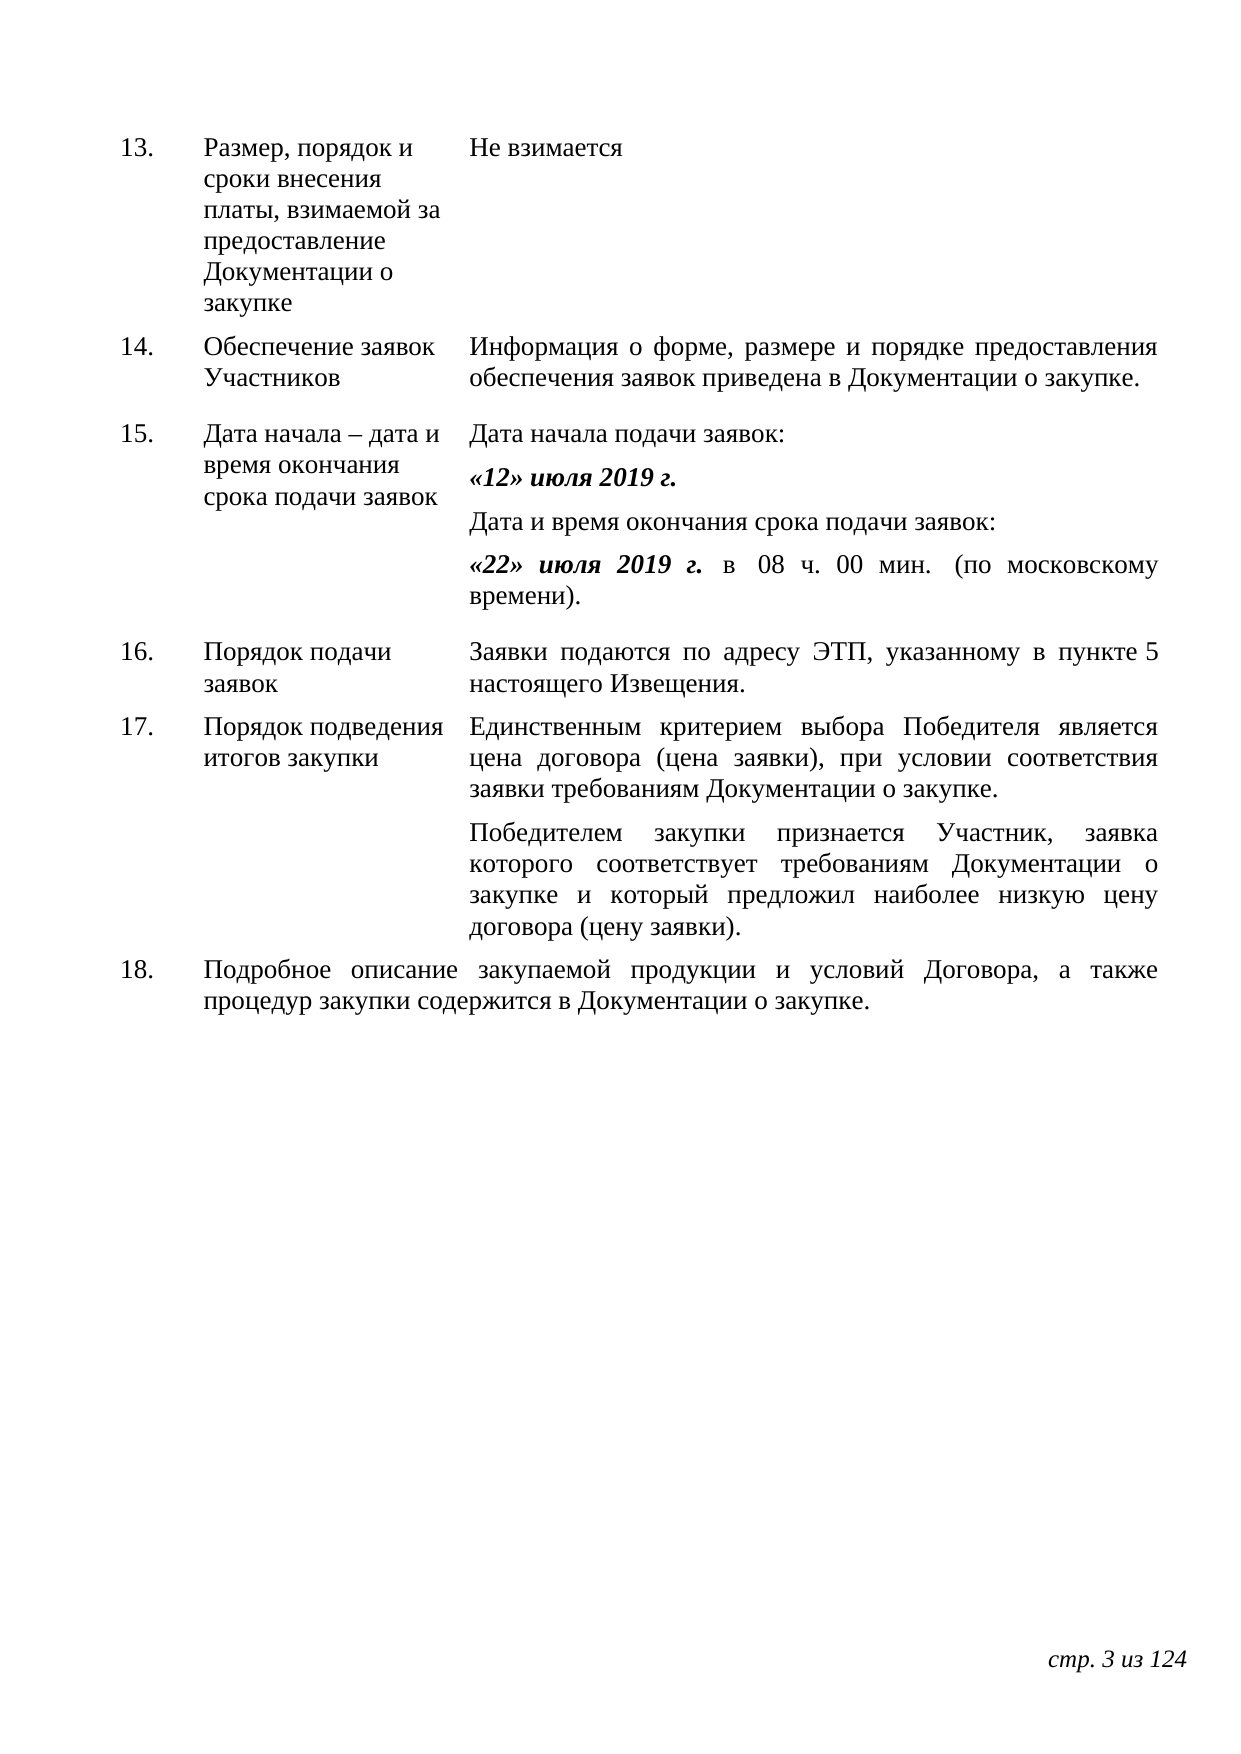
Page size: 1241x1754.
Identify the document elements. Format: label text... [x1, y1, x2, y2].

table_cell [107, 118, 192, 317]
table_cell Не взимается [458, 118, 1170, 317]
table_cell Единственным критерием выбора Победителя является цена договора (цена заявки), при условии соответствия заявки требованиям Документации о закупке. Победителем закупки признается Участник, заявка которого соответствует требованиям Документации о закупке и который предложил наиболее низкую цену договора (цену заявки). [458, 698, 1170, 941]
table_cell [107, 405, 192, 623]
table_cell [107, 698, 192, 941]
table_cell Порядок подачи заявок [192, 623, 458, 698]
table_cell Подробное описание закупаемой продукции и условий Договора, а также процедур закупки содержится в Документации о закупке. [192, 941, 1170, 1028]
table_cell Дата начала – дата и время окончания срока подачи заявок [192, 405, 458, 623]
table_cell [107, 941, 192, 1028]
table_cell Размер, порядок и сроки внесения платы, взимаемой за предоставление Документации о закупке [192, 118, 458, 317]
table_cell Информация о форме, размере и порядке предоставления обеспечения заявок приведена в Документации о закупке. [458, 318, 1170, 405]
table_cell Дата начала подачи заявок: «12» июля 2019 г. Дата и время окончания срока подачи заявок: «22» июля 2019 г. в 08 ч. 00 мин. (по московскому времени). [458, 405, 1170, 623]
table_cell Порядок подведения итогов закупки [192, 698, 458, 941]
table_cell [107, 318, 192, 405]
table_cell Обеспечение заявок Участников [192, 318, 458, 405]
table_cell [107, 623, 192, 698]
table_cell Заявки подаются по адресу ЭТП, указанному в пункте 5 настоящего Извещения. [458, 623, 1170, 698]
